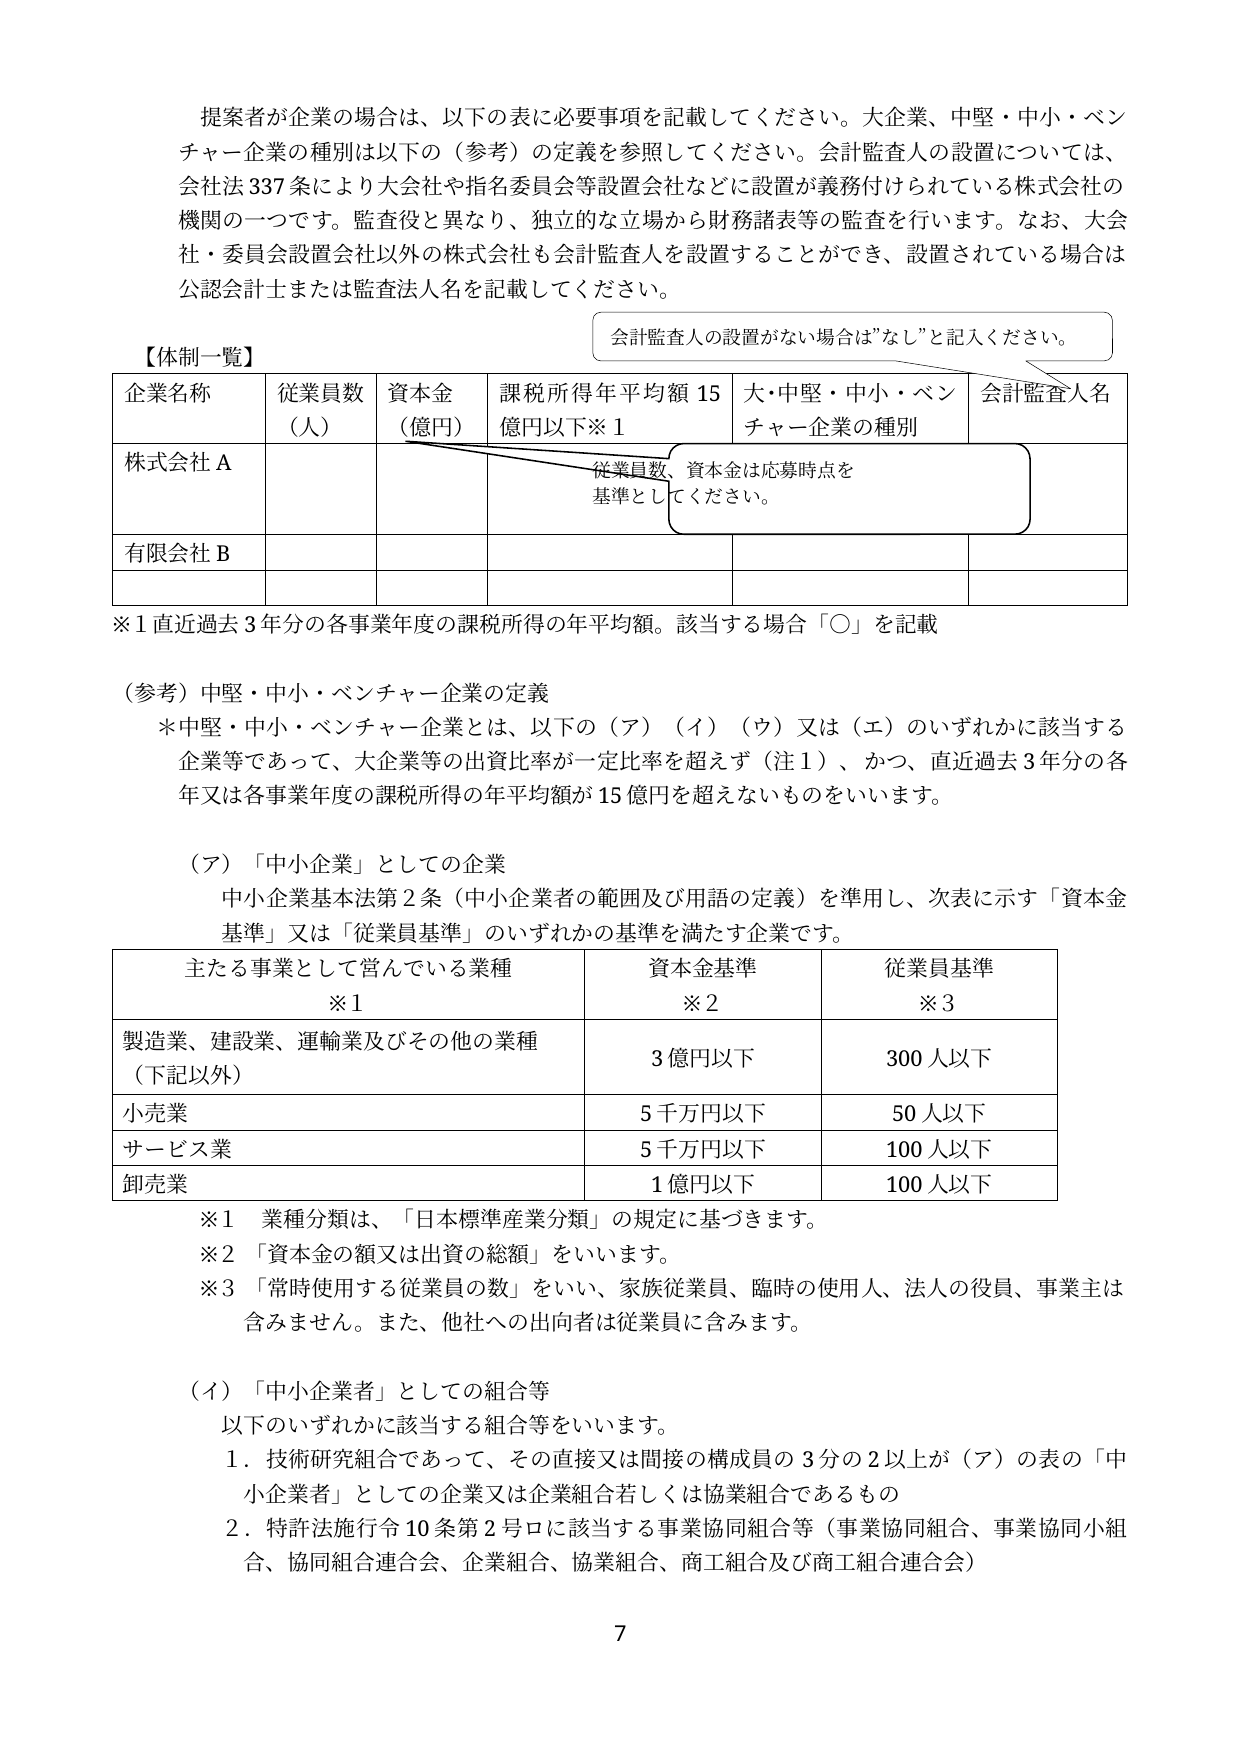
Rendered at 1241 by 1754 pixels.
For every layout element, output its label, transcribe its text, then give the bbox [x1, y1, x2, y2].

table_cell 小売業 [113, 1095, 584, 1129]
text 【体制一覧】 [1030, 339, 1128, 373]
table_header 従業員基準 [822, 950, 1057, 984]
table_cell 1億円以下 [585, 1166, 821, 1200]
table_header 資本金 （億円） [377, 374, 487, 443]
table_cell ※３ [822, 984, 1057, 1019]
table_cell [488, 455, 676, 534]
text ※１ 業種分類は、「日本標準産業分類」の規定に基づきます。 [112, 1201, 1128, 1236]
table_cell [266, 444, 376, 534]
list 以下のいずれかに該当する組合等をいいます。 [178, 1407, 1128, 1441]
table_cell 300人以下 [822, 1020, 1057, 1094]
table_cell ※２ [585, 984, 821, 1019]
list （イ）「中小企業者」としての組合等 [178, 1373, 1128, 1407]
list （ア）「中小企業」としての企業 [178, 846, 1128, 880]
table_header 従業員数 （人） [266, 374, 376, 443]
table_cell 5千万円以下 [585, 1131, 821, 1165]
table_cell [113, 571, 265, 605]
table_cell 50人以下 [822, 1095, 1057, 1129]
list ２．特許法施行令10条第2号ロに該当する事業協同組合等（事業協同組合、事業協同小組合、協同組合連合会、企業組合、協業組合、商工組合及び商工組合連合会） [222, 1510, 1128, 1578]
table_cell 株式会社A [113, 444, 265, 534]
table_cell 100人以下 [822, 1166, 1057, 1200]
table_cell [488, 444, 675, 457]
table_cell [266, 535, 376, 569]
table_cell [377, 571, 487, 605]
text （参考）中堅・中小・ベンチャー企業の定義 [112, 674, 1128, 709]
table_header 課税所得年平均額15億円以下※１ [488, 374, 732, 443]
text 提案者が企業の場合は、以下の表に必要事項を記載してください。大企業、中堅・中小・ベンチャー企業の種別は以下の（参考）の定義を参照してください。会計監査人の設置については、会社法337条により大会社や指名委員会等設置会社などに設置が義務付けられている株式会社の機関の一つです。監査役と異なり、独立的な立場から財務諸表等の監査を行います。なお、大会社・委員会設置会社以外の株式会社も会計監査人を設置することができ、設置されている場合は公認会計士または監査法人名を記載してください。 [178, 99, 1128, 305]
text 【体制一覧】 [112, 339, 963, 373]
table_cell [377, 444, 487, 534]
table_cell [969, 571, 1127, 605]
list ※３ 「常時使用する従業員の数」をいい、家族従業員、臨時の使用人、法人の役員、事業主は含みません。また、他社への出向者は従業員に含みます。 [200, 1270, 1128, 1338]
table_cell 卸売業 [113, 1166, 584, 1200]
table_cell 有限会社B [113, 535, 265, 569]
table_cell [488, 571, 732, 605]
table_cell [733, 535, 968, 569]
table_header 資本金基準 [585, 950, 821, 984]
table_cell [733, 571, 968, 605]
table_cell 100人以下 [822, 1131, 1057, 1165]
table_cell [488, 535, 732, 569]
text ※２ 「資本金の額又は出資の総額」をいいます。 [112, 1236, 1128, 1270]
list １．技術研究組合であって、その直接又は間接の構成員の3分の2以上が（ア）の表の「中小企業者」としての企業又は企業組合若しくは協業組合であるもの [222, 1441, 1128, 1510]
table_cell [266, 571, 376, 605]
table_header 大･中堅・中小・ベンチャー企業の種別 [733, 374, 968, 442]
table_header 主たる事業として営んでいる業種 ※１ [113, 950, 584, 1019]
table_cell 製造業、建設業、運輸業及びその他の業種（下記以外） [113, 1020, 584, 1094]
text ※１直近過去3年分の各事業年度の課税所得の年平均額。該当する場合「○」を記載 [112, 606, 1128, 640]
table_header 企業名称 [113, 374, 265, 443]
list ＊中堅・中小・ベンチャー企業とは、以下の（ア）（イ）（ウ）又は（エ）のいずれかに該当する企業等であって、大企業等の出資比率が一定比率を超えず（注１）、かつ、直近過去3年分の各年又は各事業年度の課税所得の年平均額が15億円を超えないものをいいます。 [156, 709, 1128, 812]
list 中小企業基本法第２条（中小企業者の範囲及び用語の定義）を準用し、次表に示す「資本金基準」又は「従業員基準」のいずれかの基準を満たす企業です。 [222, 880, 1128, 949]
table_cell 5千万円以下 [585, 1095, 821, 1129]
table_header 会計監査人名 [969, 374, 1127, 443]
table_cell [1023, 444, 1127, 534]
table_cell 3億円以下 [585, 1020, 821, 1094]
table_cell [969, 535, 1127, 569]
table_cell サービス業 [113, 1131, 584, 1165]
table_cell [377, 535, 487, 569]
